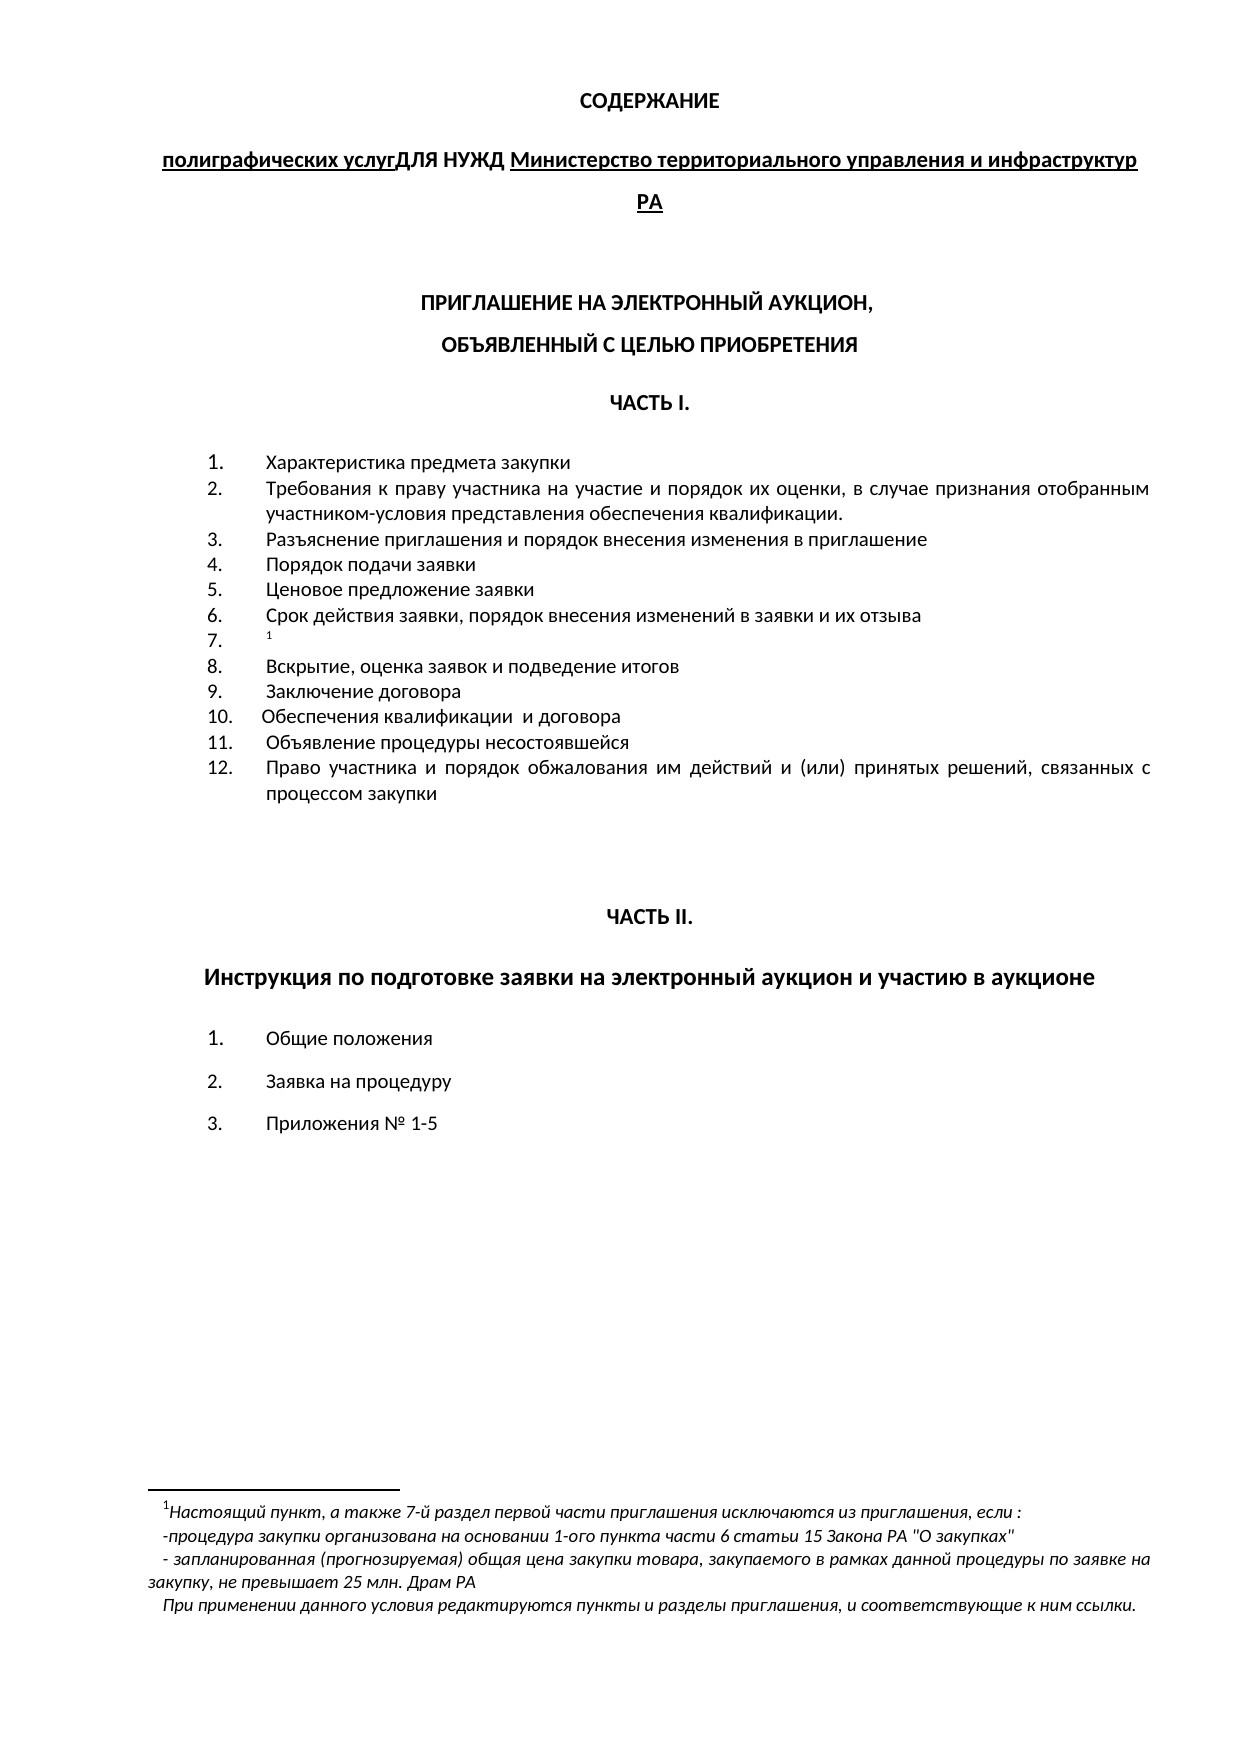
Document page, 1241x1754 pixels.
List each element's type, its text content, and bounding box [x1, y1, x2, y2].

text полиграфических услугДЛЯ НУЖД Министерство территориального управления и инфраструктур РА [148, 145, 1152, 215]
text ЧАСТЬ II. [148, 902, 1152, 930]
text 7. [207, 627, 1152, 653]
text 2. Требования к праву участника на участие и порядок их оценки, в случае признания отобранным участником-условия представления обеспечения квалификации. [207, 475, 1152, 526]
text 1. Характеристика предмета закупки [207, 447, 1152, 475]
text 11. Объявление процедуры несостоявшейся [207, 729, 1152, 754]
text 6. Срок действия заявки, порядок внесения изменений в заявки и их отзыва [207, 602, 1152, 627]
text 3. Приложения № 1-5 [207, 1110, 1152, 1135]
text 2. Заявка на процедуру [207, 1068, 1152, 1093]
text СОДЕРЖАНИЕ [148, 86, 1152, 114]
text 5. Ценовое предложение заявки [207, 577, 1152, 602]
text 8. Вскрытие, оценка заявок и подведение итогов [207, 653, 1152, 678]
text ЧАСТЬ I. [148, 388, 1152, 416]
text 1. Общие положения [207, 1023, 1152, 1051]
text Инструкция по подготовке заявки на электронный аукцион и участию в аукционе [148, 961, 1152, 991]
text 10. Обеспечения квалификации и договора [207, 704, 1152, 729]
text ПРИГЛАШЕНИЕ НА ЭЛЕКТРОННЫЙ АУКЦИОН, ОБЪЯВЛЕННЫЙ С ЦЕЛЬЮ ПРИОБРЕТЕНИЯ [148, 288, 1152, 358]
text 9. Заключение договора [207, 678, 1152, 704]
text 3. Разъяснение приглашения и порядок внесения изменения в приглашение [207, 526, 1152, 551]
text 4. Порядок подачи заявки [207, 551, 1152, 577]
text 12. Право участника и порядок обжалования им действий и (или) принятых решений, связанных с процессом закупки [207, 754, 1152, 805]
